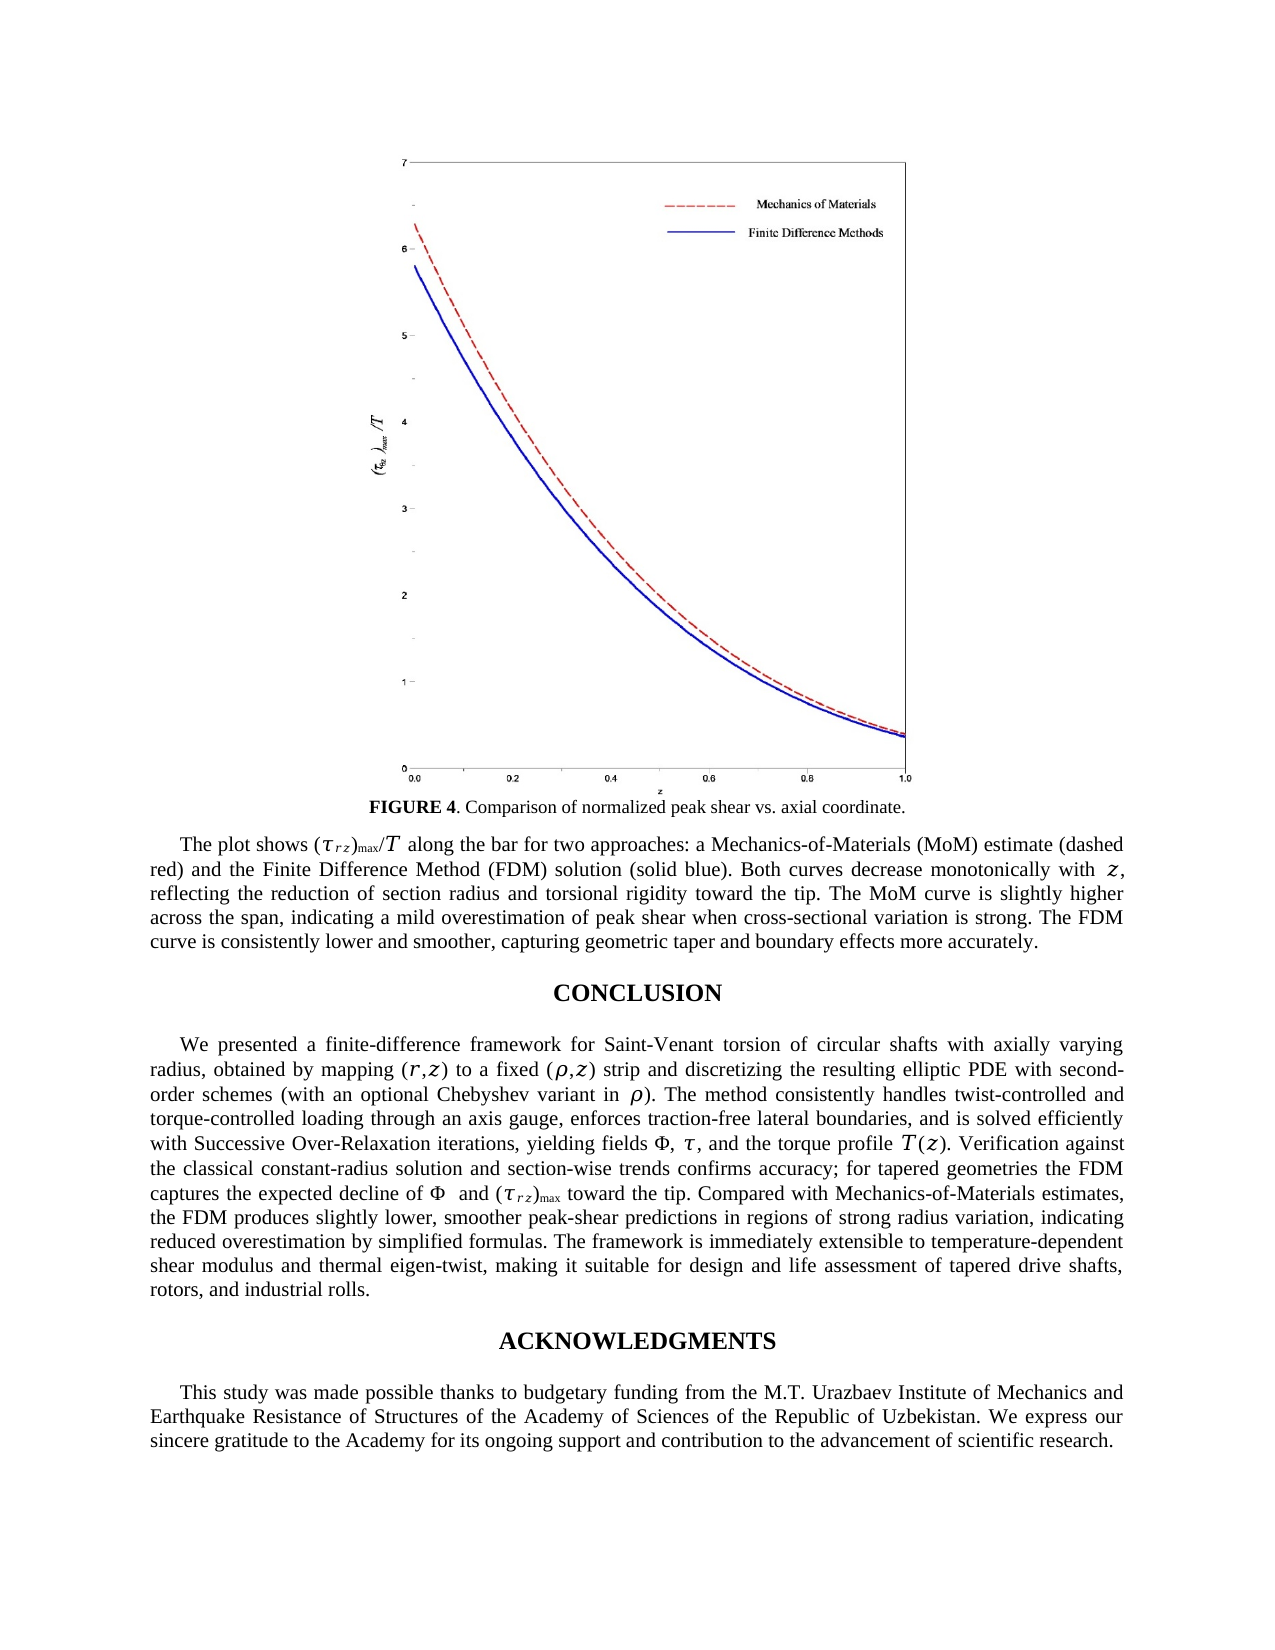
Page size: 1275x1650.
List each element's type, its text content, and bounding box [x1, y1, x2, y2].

text FIGURE 4. Comparison of normalized peak shear vs. axial coordinate. [150, 796, 1125, 818]
text This study was made possible thanks to budgetary funding from the M.T. Urazbaev Institute of Mechanics and Earthquake Resistance of Structures of the Academy of Sciences of the Republic of Uzbekistan. We express our sincere gratitude to the Academy for its ongoing support and contribution to the advancement of scientific research. [150, 1380, 1125, 1452]
text The plot shows (𝜏𝑟𝑧)max/𝑇 along the bar for two approaches: a Mechanics-of-Materials (MoM) estimate (dashed red) and the Finite Difference Method (FDM) solution (solid blue). Both curves decrease monotonically with 𝑧, reflecting the reduction of section radius and torsional rigidity toward the tip. The MoM curve is slightly higher across the span, indicating a mild overestimation of peak shear when cross-sectional variation is strong. The FDM curve is consistently lower and smoother, capturing geometric taper and boundary effects more accurately. [150, 830, 1125, 953]
subtitle Conclusion [150, 978, 1125, 1007]
picture [361, 150, 914, 797]
subtitle ACKNOWLEDGMENTS [150, 1326, 1125, 1355]
text We presented a finite-difference framework for Saint-Venant torsion of circular shafts with axially varying radius, obtained by mapping (𝑟,𝑧) to a fixed (𝜌,𝑧) strip and discretizing the resulting elliptic PDE with second-order schemes (with an optional Chebyshev variant in 𝜌). The method consistently handles twist-controlled and torque-controlled loading through an axis gauge, enforces traction-free lateral boundaries, and is solved efficiently with Successive Over-Relaxation iterations, yielding fields Φ, 𝜏, and the torque profile 𝑇(𝑧). Verification against the classical constant-radius solution and section-wise trends confirms accuracy; for tapered geometries the FDM captures the expected decline of Φ and (𝜏𝑟𝑧)max toward the tip. Compared with Mechanics-of-Materials estimates, the FDM produces slightly lower, smoother peak-shear predictions in regions of strong radius variation, indicating reduced overestimation by simplified formulas. The framework is immediately extensible to temperature-dependent shear modulus and thermal eigen-twist, making it suitable for design and life assessment of tapered drive shafts, rotors, and industrial rolls. [150, 1032, 1125, 1301]
